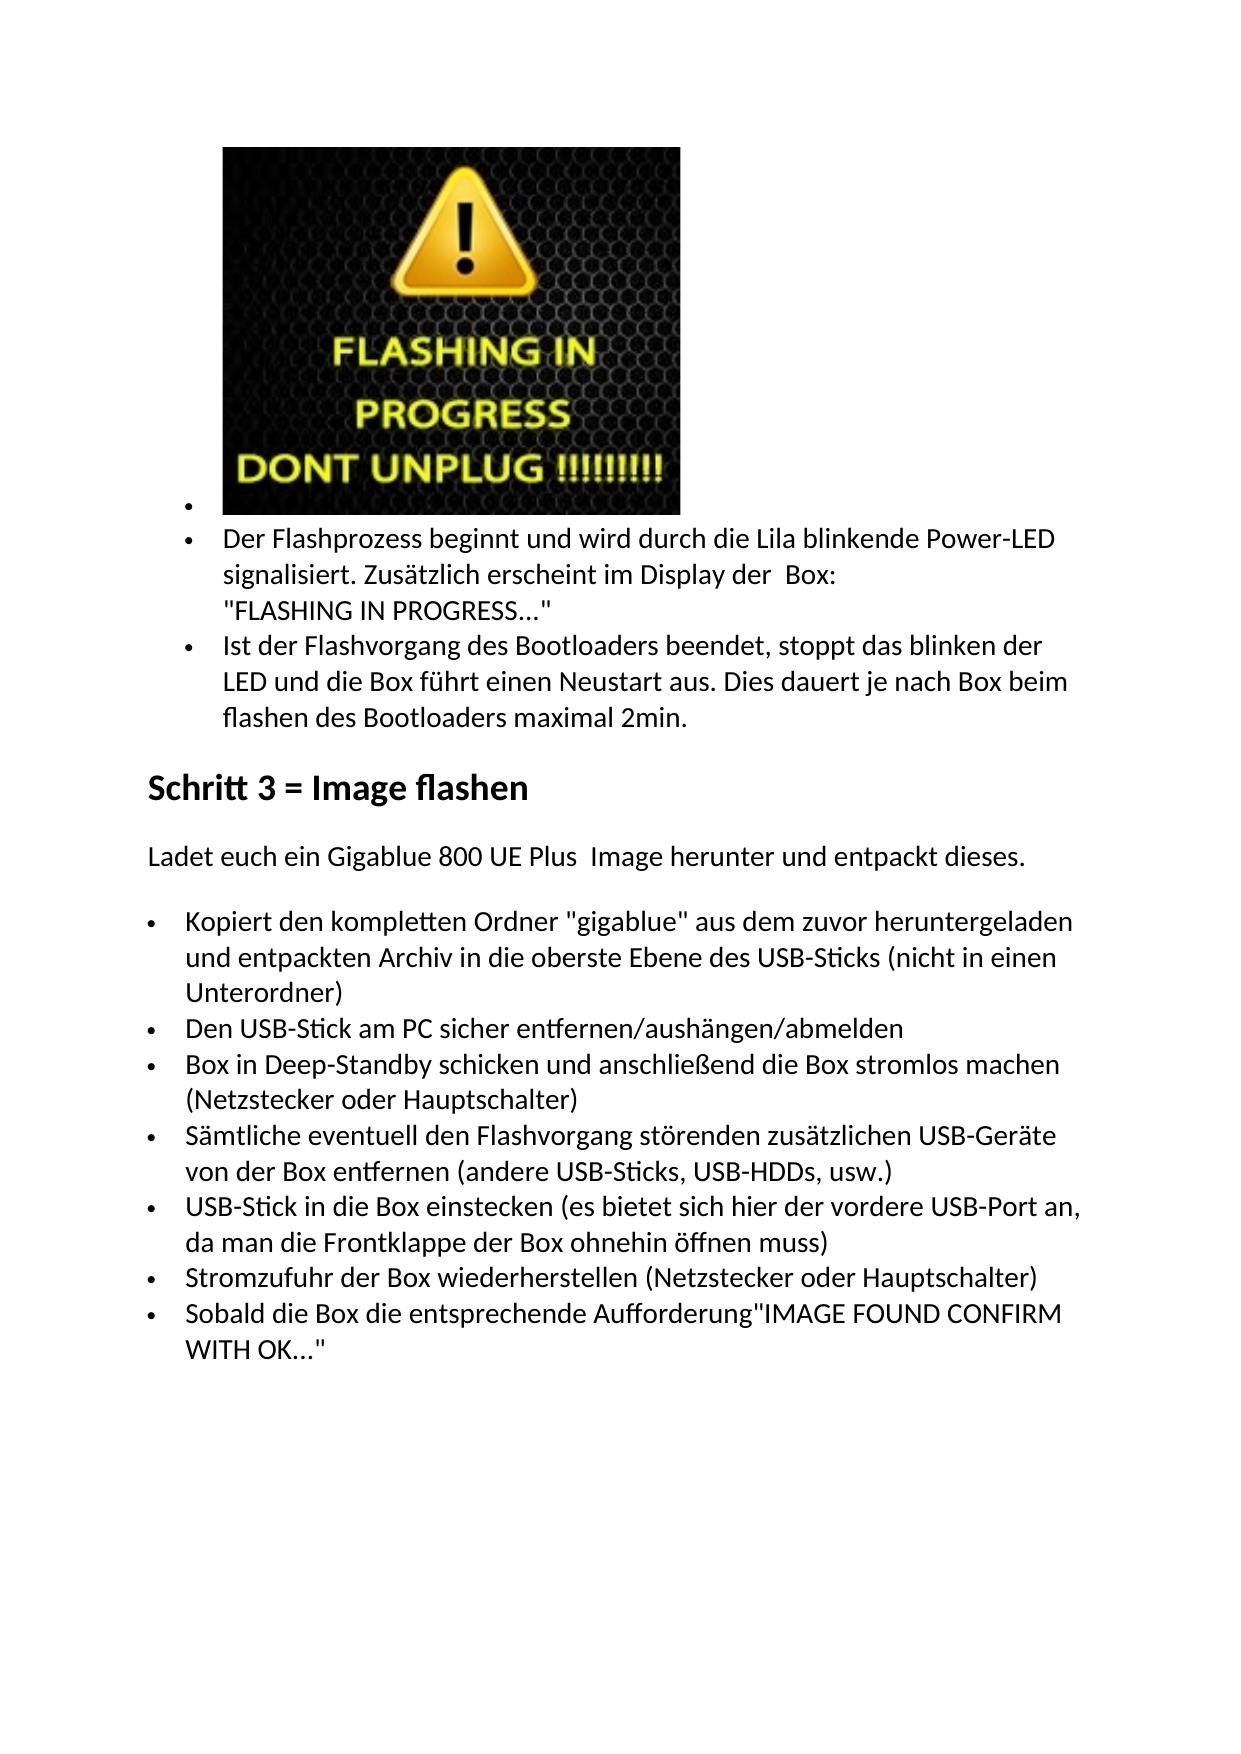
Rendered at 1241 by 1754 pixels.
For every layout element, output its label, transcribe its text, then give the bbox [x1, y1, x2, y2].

list USB-Stick in die Box einstecken (es bietet sich hier der vordere USB-Port an, da man die Frontklappe der Box ohnehin öffnen muss) [148, 1188, 1093, 1259]
list Ist der Flashvorgang des Bootloaders beendet, stoppt das blinken der LED und die Box führt einen Neustart aus. Dies dauert je nach Box beim flashen des Bootloaders maximal 2min. [185, 627, 1093, 734]
list Den USB-Stick am PC sicher entfernen/aushängen/abmelden [148, 1010, 1093, 1046]
picture [222, 147, 681, 515]
list Kopiert den kompletten Ordner "gigablue" aus dem zuvor heruntergeladen und entpackten Archiv in die oberste Ebene des USB-Sticks (nicht in einen Unterordner) [148, 903, 1093, 1010]
text Ladet euch ein Gigablue 800 UE Plus Image herunter und entpackt dieses. [148, 838, 1093, 874]
list Stromzufuhr der Box wiederherstellen (Netzstecker oder Hauptschalter) [148, 1259, 1093, 1295]
list Box in Deep-Standby schicken und anschließend die Box stromlos machen (Netzstecker oder Hauptschalter) [148, 1046, 1093, 1117]
list Der Flashprozess beginnt und wird durch die Lila blinkende Power-LED signalisiert. Zusätzlich erscheint im Display der Box: "FLASHING IN PROGRESS..." [185, 521, 1093, 627]
text Schritt 3 = Image flashen [148, 763, 1093, 809]
list Sämtliche eventuell den Flashvorgang störenden zusätzlichen USB-Geräte von der Box entfernen (andere USB-Sticks, USB-HDDs, usw.) [148, 1117, 1093, 1188]
list Sobald die Box die entsprechende Aufforderung"IMAGE FOUND CONFIRM WITH OK..." [148, 1295, 1093, 1366]
